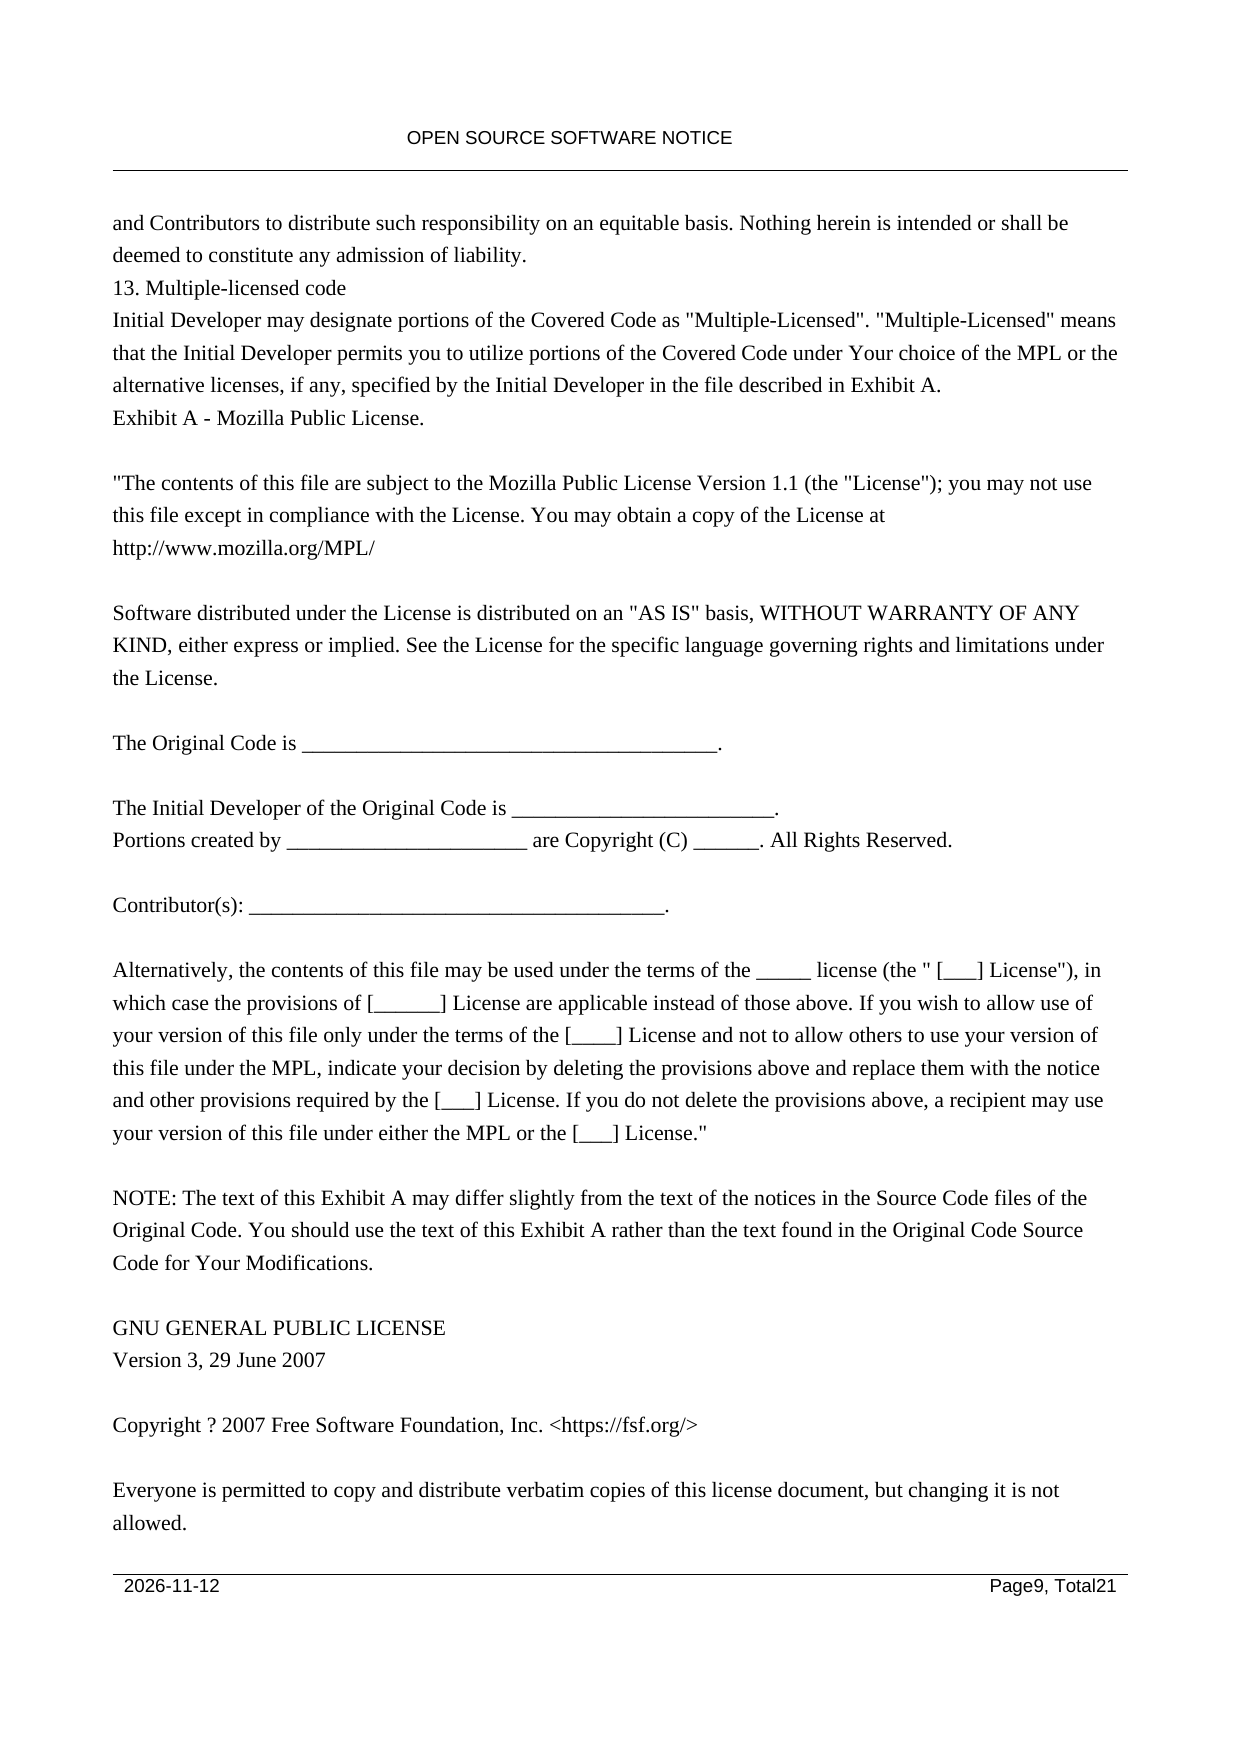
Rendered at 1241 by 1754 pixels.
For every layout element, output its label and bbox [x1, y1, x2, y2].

text [112, 206, 1128, 1539]
